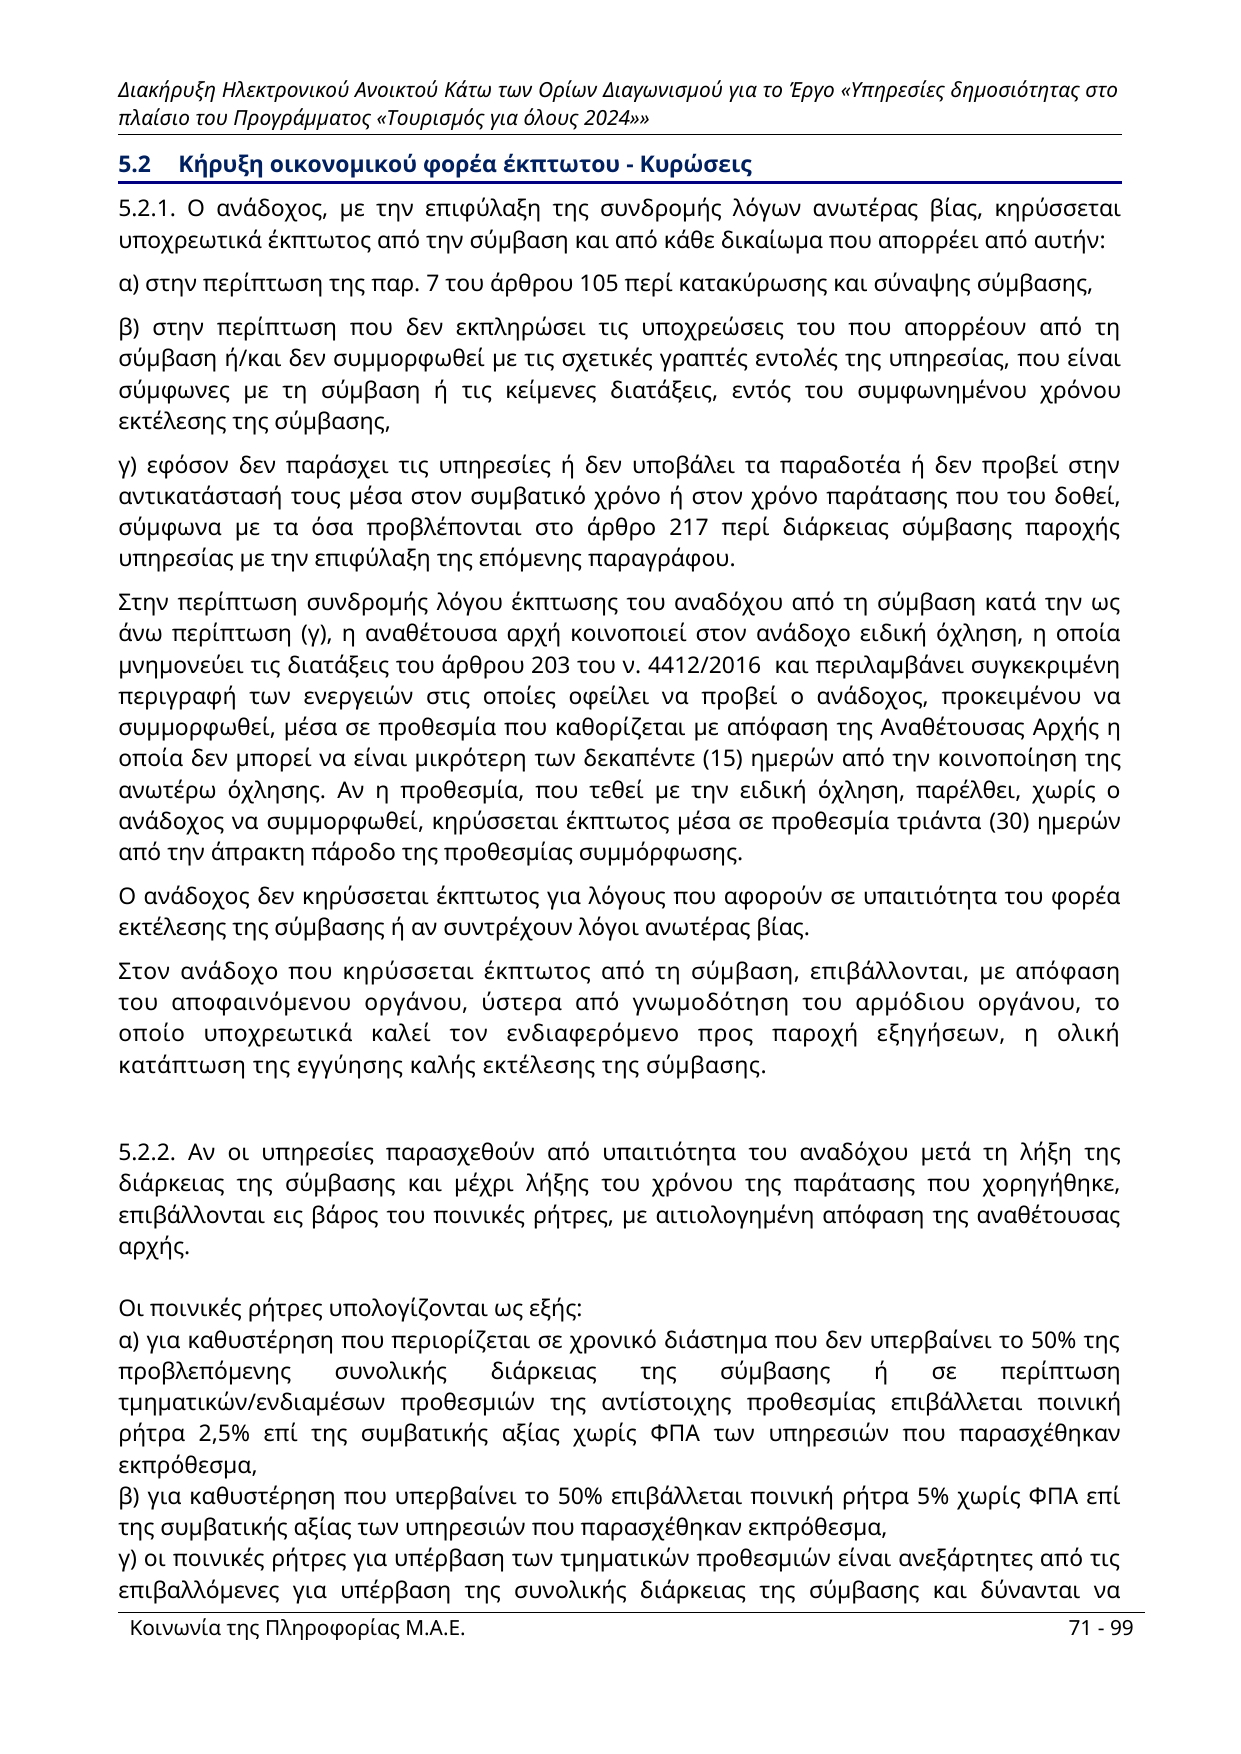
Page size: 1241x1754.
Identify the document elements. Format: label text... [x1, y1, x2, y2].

text Στον ανάδοχο που κηρύσσεται έκπτωτος από τη σύμβαση, επιβάλλονται, με απόφαση του αποφαινόμενου οργάνου, ύστερα από γνωμοδότηση του αρμόδιου οργάνου, το οποίο υποχρεωτικά καλεί τον ενδιαφερόμενο προς παροχή εξηγήσεων, η ολική κατάπτωση της εγγύησης καλής εκτέλεσης της σύμβασης. [118, 955, 1122, 1080]
text Ο ανάδοχος δεν κηρύσσεται έκπτωτος για λόγους που αφορούν σε υπαιτιότητα του φορέα εκτέλεσης της σύμβασης ή αν συντρέχουν λόγοι ανωτέρας βίας. [118, 880, 1122, 942]
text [118, 1542, 1122, 1605]
text 5.2.2. Αν οι υπηρεσίες παρασχεθούν από υπαιτιότητα του αναδόχου μετά τη λήξη της διάρκειας της σύμβασης και μέχρι λήξης του χρόνου της παράτασης που χορηγήθηκε, επιβάλλονται εις βάρος του ποινικές ρήτρες, με αιτιολογημένη απόφαση της αναθέτουσας αρχής. [118, 1136, 1122, 1261]
text α) στην περίπτωση της παρ. 7 του άρθρου 105 περί κατακύρωσης και σύναψης σύμβασης, [118, 267, 1122, 298]
subtitle Κήρυξη οικονομικού φορέα έκπτωτου - Κυρώσεις [118, 147, 1122, 181]
text 5.2.1. Ο ανάδοχος, με την επιφύλαξη της συνδρομής λόγων ανωτέρας βίας, κηρύσσεται υποχρεωτικά έκπτωτος από την σύμβαση και από κάθε δικαίωμα που απορρέει από αυτήν: [118, 192, 1122, 255]
text α) για καθυστέρηση που περιορίζεται σε χρονικό διάστημα που δεν υπερβαίνει το 50% της προβλεπόμενης συνολικής διάρκειας της σύμβασης ή σε περίπτωση τμηματικών/ενδιαμέσων προθεσμιών της αντίστοιχης προθεσμίας επιβάλλεται ποινική ρήτρα 2,5% επί της συμβατικής αξίας χωρίς ΦΠΑ των υπηρεσιών που παρασχέθηκαν εκπρόθεσμα, [118, 1323, 1122, 1480]
text γ) εφόσον δεν παράσχει τις υπηρεσίες ή δεν υποβάλει τα παραδοτέα ή δεν προβεί στην αντικατάστασή τους μέσα στον συμβατικό χρόνο ή στον χρόνο παράτασης που του δοθεί, σύμφωνα με τα όσα προβλέπονται στο άρθρο 217 περί διάρκειας σύμβασης παροχής υπηρεσίας με την επιφύλαξη της επόμενης παραγράφου. [118, 448, 1122, 573]
text β) για καθυστέρηση που υπερβαίνει το 50% επιβάλλεται ποινική ρήτρα 5% χωρίς ΦΠΑ επί της συμβατικής αξίας των υπηρεσιών που παρασχέθηκαν εκπρόθεσμα, [118, 1480, 1122, 1542]
text β) στην περίπτωση που δεν εκπληρώσει τις υποχρεώσεις του που απορρέουν από τη σύμβαση ή/και δεν συμμορφωθεί με τις σχετικές γραπτές εντολές της υπηρεσίας, που είναι σύμφωνες με τη σύμβαση ή τις κείμενες διατάξεις, εντός του συμφωνημένου χρόνου εκτέλεσης της σύμβασης, [118, 311, 1122, 436]
text Στην περίπτωση συνδρομής λόγου έκπτωσης του αναδόχου από τη σύμβαση κατά την ως άνω περίπτωση (γ), η αναθέτουσα αρχή κοινοποιεί στον ανάδοχο ειδική όχληση, η οποία μνημονεύει τις διατάξεις του άρθρου 203 του ν. 4412/2016 και περιλαμβάνει συγκεκριμένη περιγραφή των ενεργειών στις οποίες οφείλει να προβεί ο ανάδοχος, προκειμένου να συμμορφωθεί, μέσα σε προθεσμία που καθορίζεται με απόφαση της Αναθέτουσας Αρχής η οποία δεν μπορεί να είναι μικρότερη των δεκαπέντε (15) ημερών από την κοινοποίηση της ανωτέρω όχλησης. Αν η προθεσμία, που τεθεί με την ειδική όχληση, παρέλθει, χωρίς ο ανάδοχος να συμμορφωθεί, κηρύσσεται έκπτωτος μέσα σε προθεσμία τριάντα (30) ημερών από την άπρακτη πάροδο της προθεσμίας συμμόρφωσης. [118, 586, 1122, 867]
text Οι ποινικές ρήτρες υπολογίζονται ως εξής: [118, 1292, 1122, 1323]
